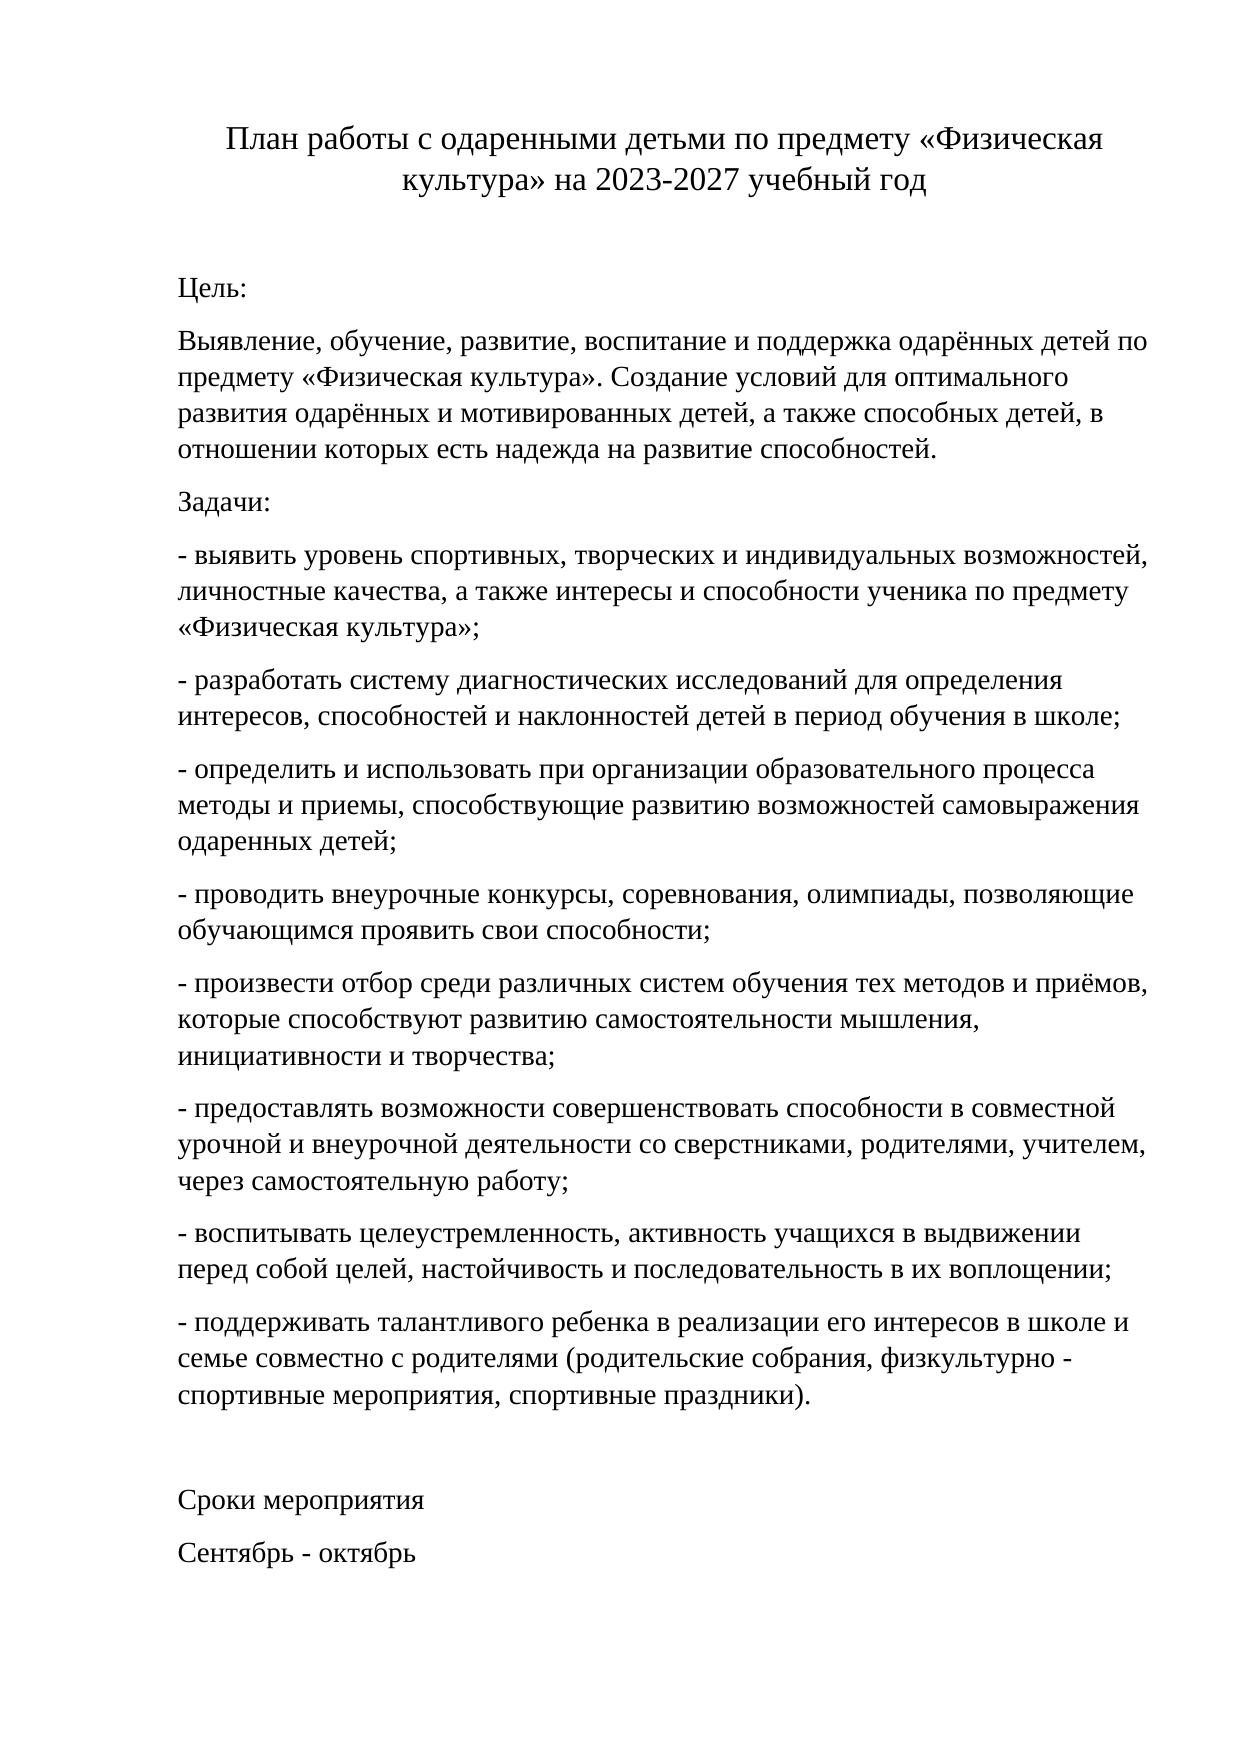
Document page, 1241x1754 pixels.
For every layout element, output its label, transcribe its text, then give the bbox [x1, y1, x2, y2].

text Выявление, обучение, развитие, воспитание и поддержка одарённых детей по предмету «Физическая культура». Создание условий для оптимального развития одарённых и мотивированных детей, а также способных детей, в отношении которых есть надежда на развитие способностей. [177, 323, 1152, 465]
text Сентябрь - октябрь [177, 1535, 1152, 1569]
text - воспитывать целеустремленность, активность учащихся в выдвижении перед собой целей, настойчивость и последовательность в их воплощении; [177, 1216, 1152, 1285]
text - произвести отбор среди различных систем обучения тех методов и приёмов, которые способствуют развитию самостоятельности мышления, инициативности и творчества; [177, 965, 1152, 1071]
text - проводить внеурочные конкурсы, соревнования, олимпиады, позволяющие обучающимся проявить свои способности; [177, 876, 1152, 946]
text - выявить уровень спортивных, творческих и индивидуальных возможностей, личностные качества, а также интересы и способности ученика по предмету «Физическая культура»; [177, 537, 1152, 643]
text - предоставлять возможности совершенствовать способности в совместной урочной и внеурочной деятельности со сверстниками, родителями, учителем, через самостоятельную работу; [177, 1090, 1152, 1196]
text - разработать систему диагностических исследований для определения интересов, способностей и наклонностей детей в период обучения в школе; [177, 662, 1152, 732]
text Сроки мероприятия [177, 1482, 1152, 1516]
text Задачи: [177, 484, 1152, 518]
text - поддерживать талантливого ребенка в реализации его интересов в школе и семье совместно с родителями (родительские собрания, физкультурно -спортивные мероприятия, спортивные праздники). [177, 1304, 1152, 1410]
text План работы с одаренными детьми по предмету «Физическая культура» на 2023-2027 учебный год [177, 118, 1152, 198]
text - определить и использовать при организации образовательного процесса методы и приемы, способствующие развитию возможностей самовыражения одаренных детей; [177, 751, 1152, 857]
text Цель: [177, 270, 1152, 304]
